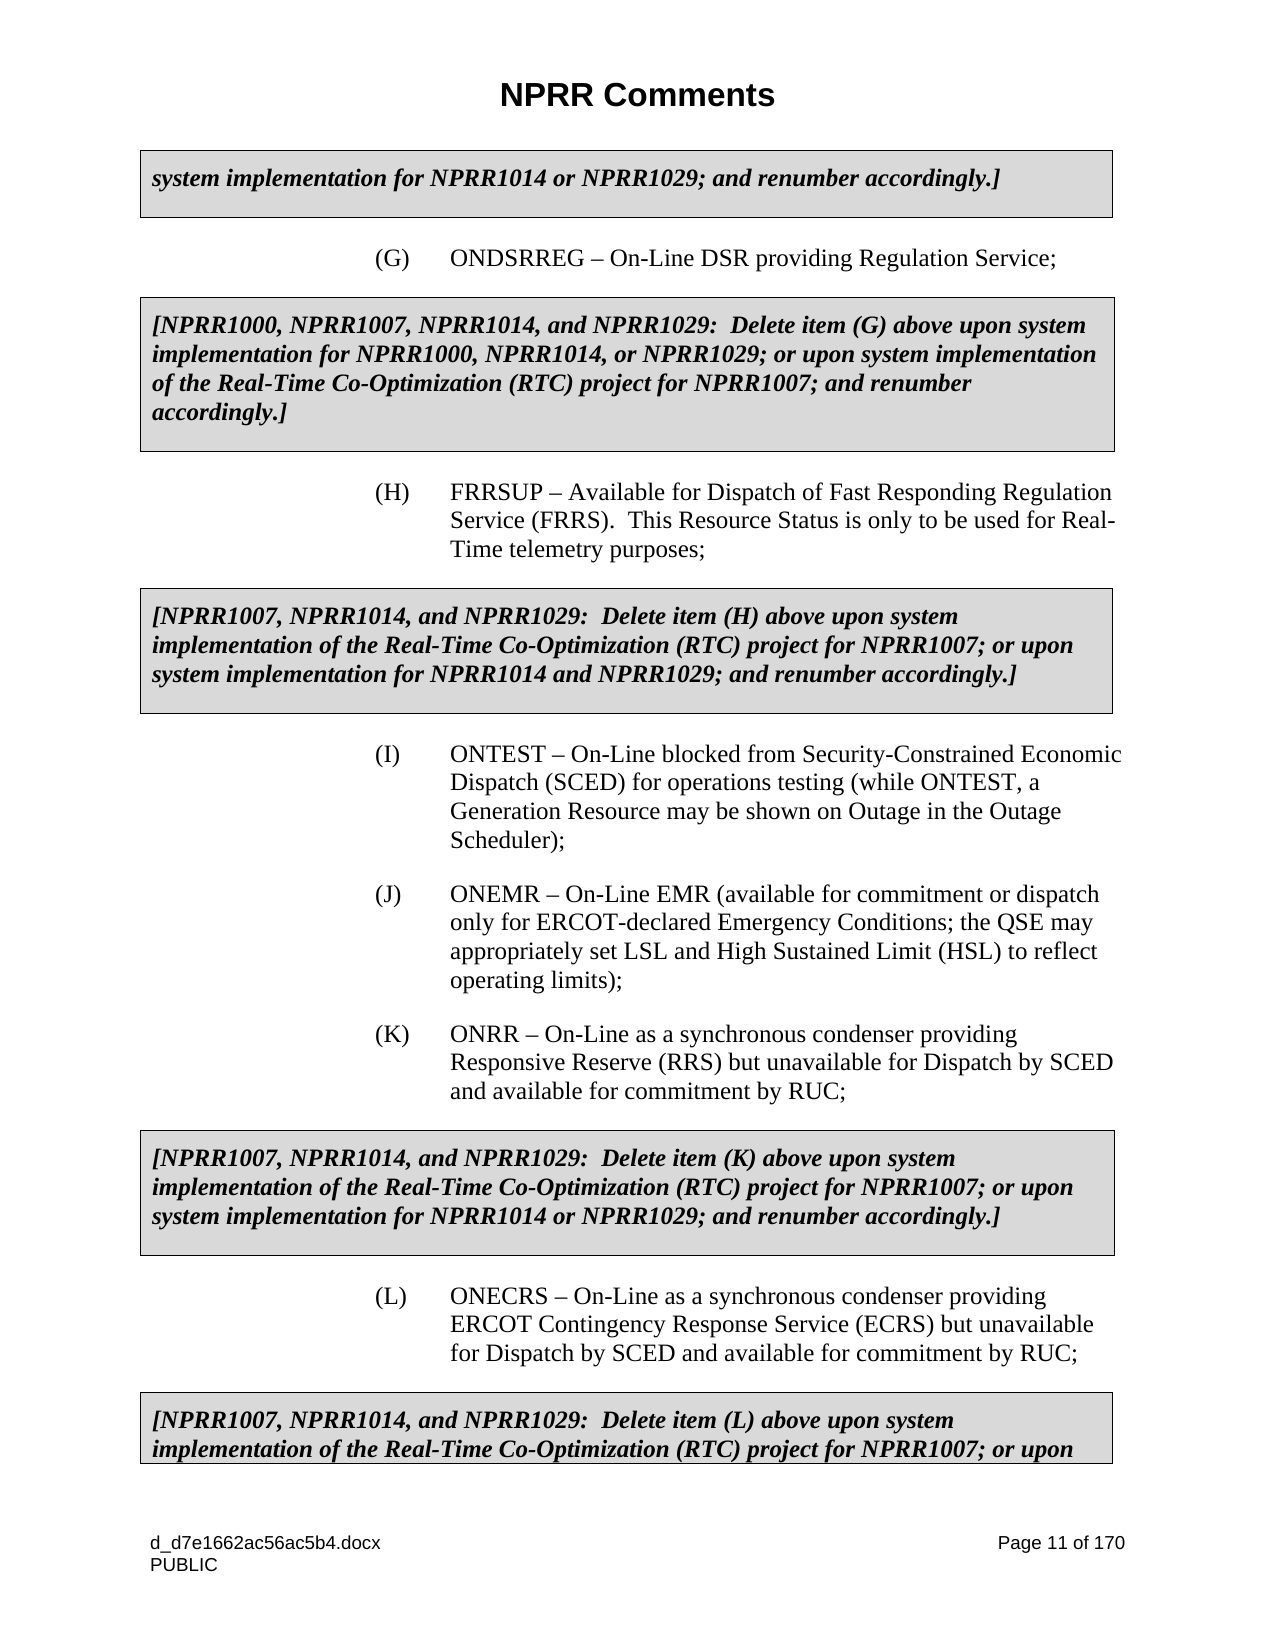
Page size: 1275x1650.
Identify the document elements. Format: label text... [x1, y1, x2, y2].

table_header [141, 151, 1112, 217]
text (H) FRRSUP – Available for Dispatch of Fast Responding Regulation Service (FRRS). This Resource Status is only to be used for Real-Time telemetry purposes; [375, 477, 1125, 563]
text (J) ONEMR – On-Line EMR (available for commitment or dispatch only for ERCOT-declared Emergency Conditions; the QSE may appropriately set LSL and High Sustained Limit (HSL) to reflect operating limits); [375, 879, 1125, 994]
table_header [141, 1393, 1112, 1463]
table_header [NPRR1000, NPRR1007, NPRR1014, and NPRR1029: Delete item (G) above upon system implementation for NPRR1000, NPRR1014, or NPRR1029; or upon system implementation of the Real-Time Co-Optimization (RTC) project for NPRR1007; and renumber accordingly.] [141, 298, 1114, 451]
table_header [NPRR1007, NPRR1014, and NPRR1029: Delete item (H) above upon system implementation of the Real-Time Co-Optimization (RTC) project for NPRR1007; or upon system implementation for NPRR1014 and NPRR1029; and renumber accordingly.] [141, 589, 1112, 713]
text (L) ONECRS – On-Line as a synchronous condenser providing ERCOT Contingency Response Service (ECRS) but unavailable for Dispatch by SCED and available for commitment by RUC; [375, 1281, 1125, 1367]
text (K) ONRR – On-Line as a synchronous condenser providing Responsive Reserve (RRS) but unavailable for Dispatch by SCED and available for commitment by RUC; [375, 1019, 1125, 1105]
text (G) ONDSRREG – On-Line DSR providing Regulation Service; [375, 243, 1125, 272]
table_header [NPRR1007, NPRR1014, and NPRR1029: Delete item (K) above upon system implementation of the Real-Time Co-Optimization (RTC) project for NPRR1007; or upon system implementation for NPRR1014 or NPRR1029; and renumber accordingly.] [141, 1131, 1114, 1255]
text (I) ONTEST – On-Line blocked from Security-Constrained Economic Dispatch (SCED) for operations testing (while ONTEST, a Generation Resource may be shown on Outage in the Outage Scheduler); [375, 739, 1125, 854]
